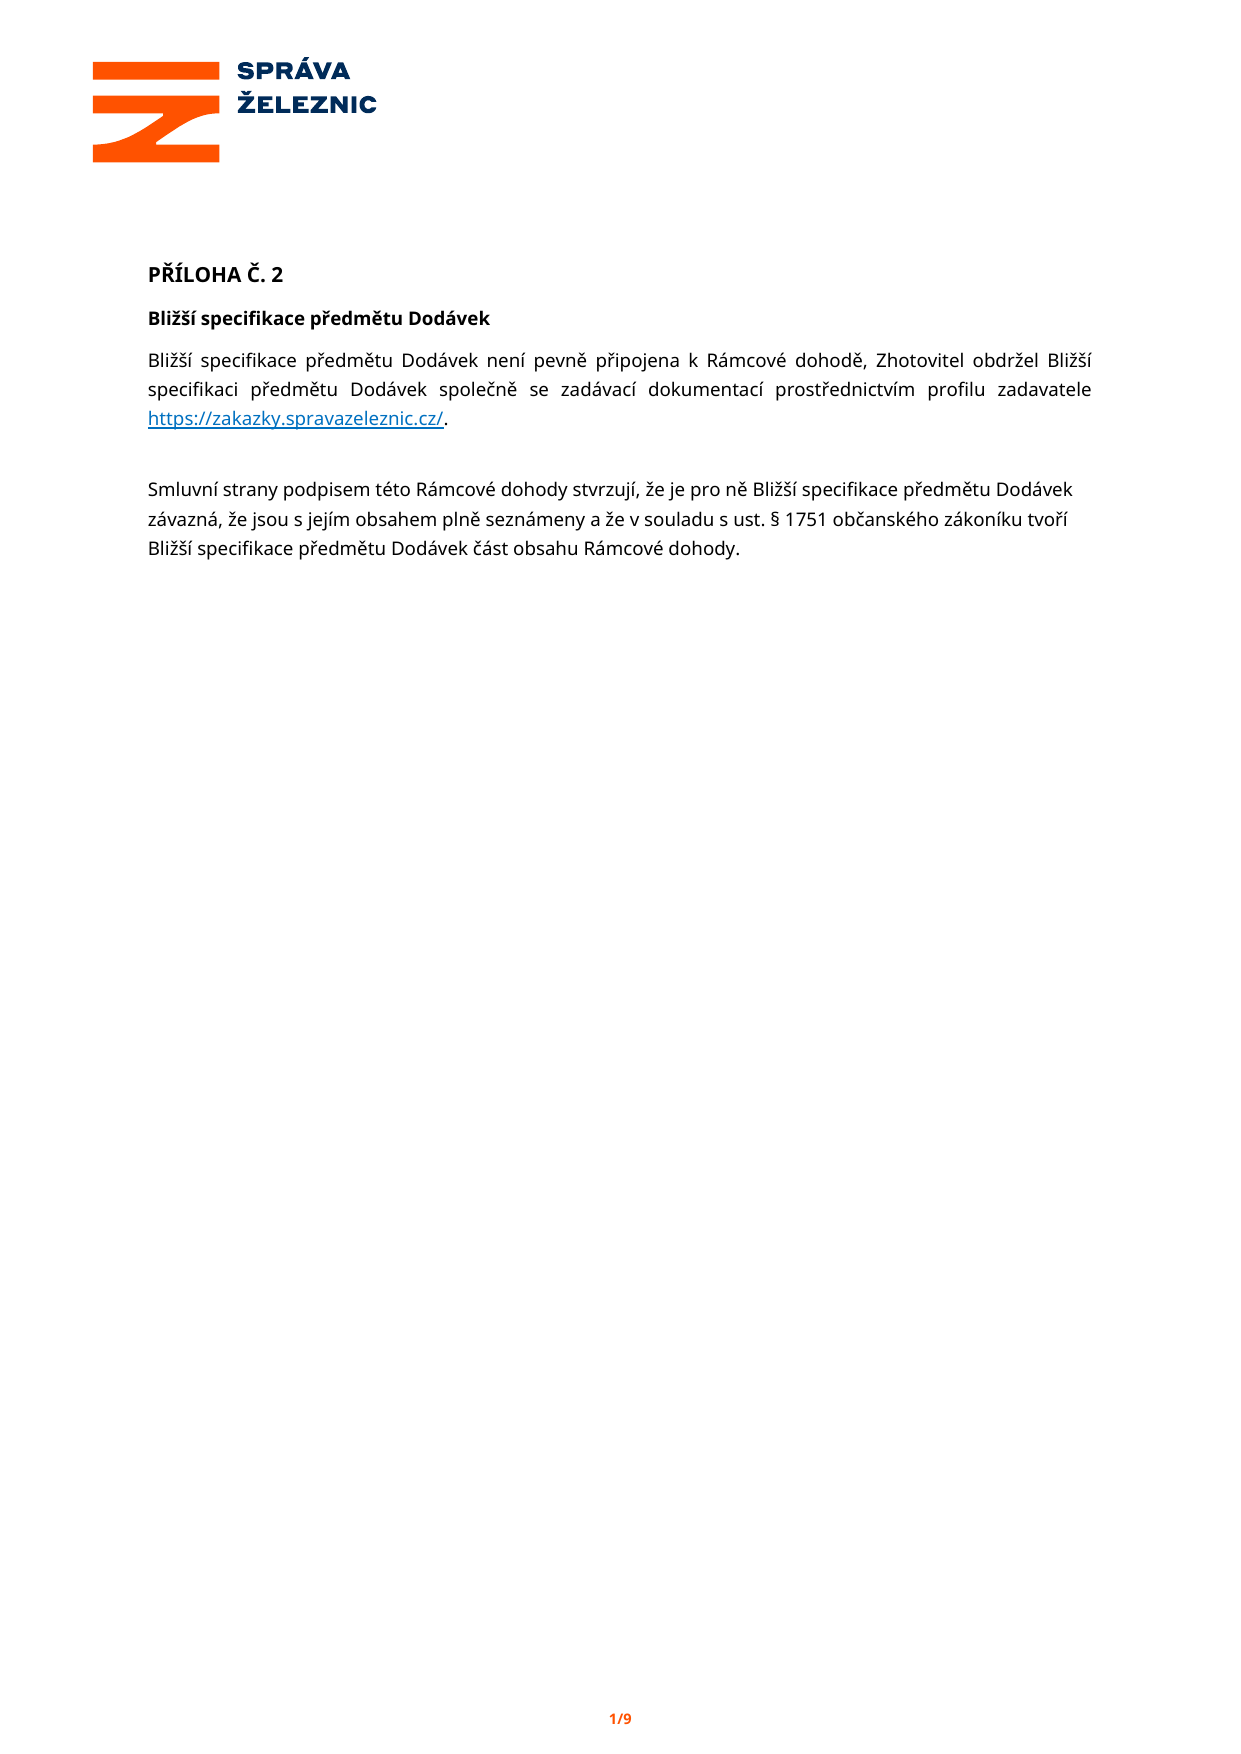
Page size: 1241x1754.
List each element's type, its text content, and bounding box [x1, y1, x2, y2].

text Bližší specifikace předmětu Dodávek [148, 305, 1093, 331]
text Smluvní strany podpisem této Rámcové dohody stvrzují, že je pro ně Bližší specifikace předmětu Dodávek závazná, že jsou s jejím obsahem plně seznámeny a že v souladu s ust. § 1751 občanského zákoníku tvoří Bližší specifikace předmětu Dodávek část obsahu Rámcové dohody. [148, 477, 1093, 561]
text PŘÍLOHA Č. 2 [148, 260, 1093, 289]
text Bližší specifikace předmětu Dodávek není pevně připojena k Rámcové dohodě, Zhotovitel obdržel Bližší specifikaci předmětu Dodávek společně se zadávací dokumentací prostřednictvím profilu zadavatele https://zakazky.spravazeleznic.cz/. [148, 347, 1093, 431]
